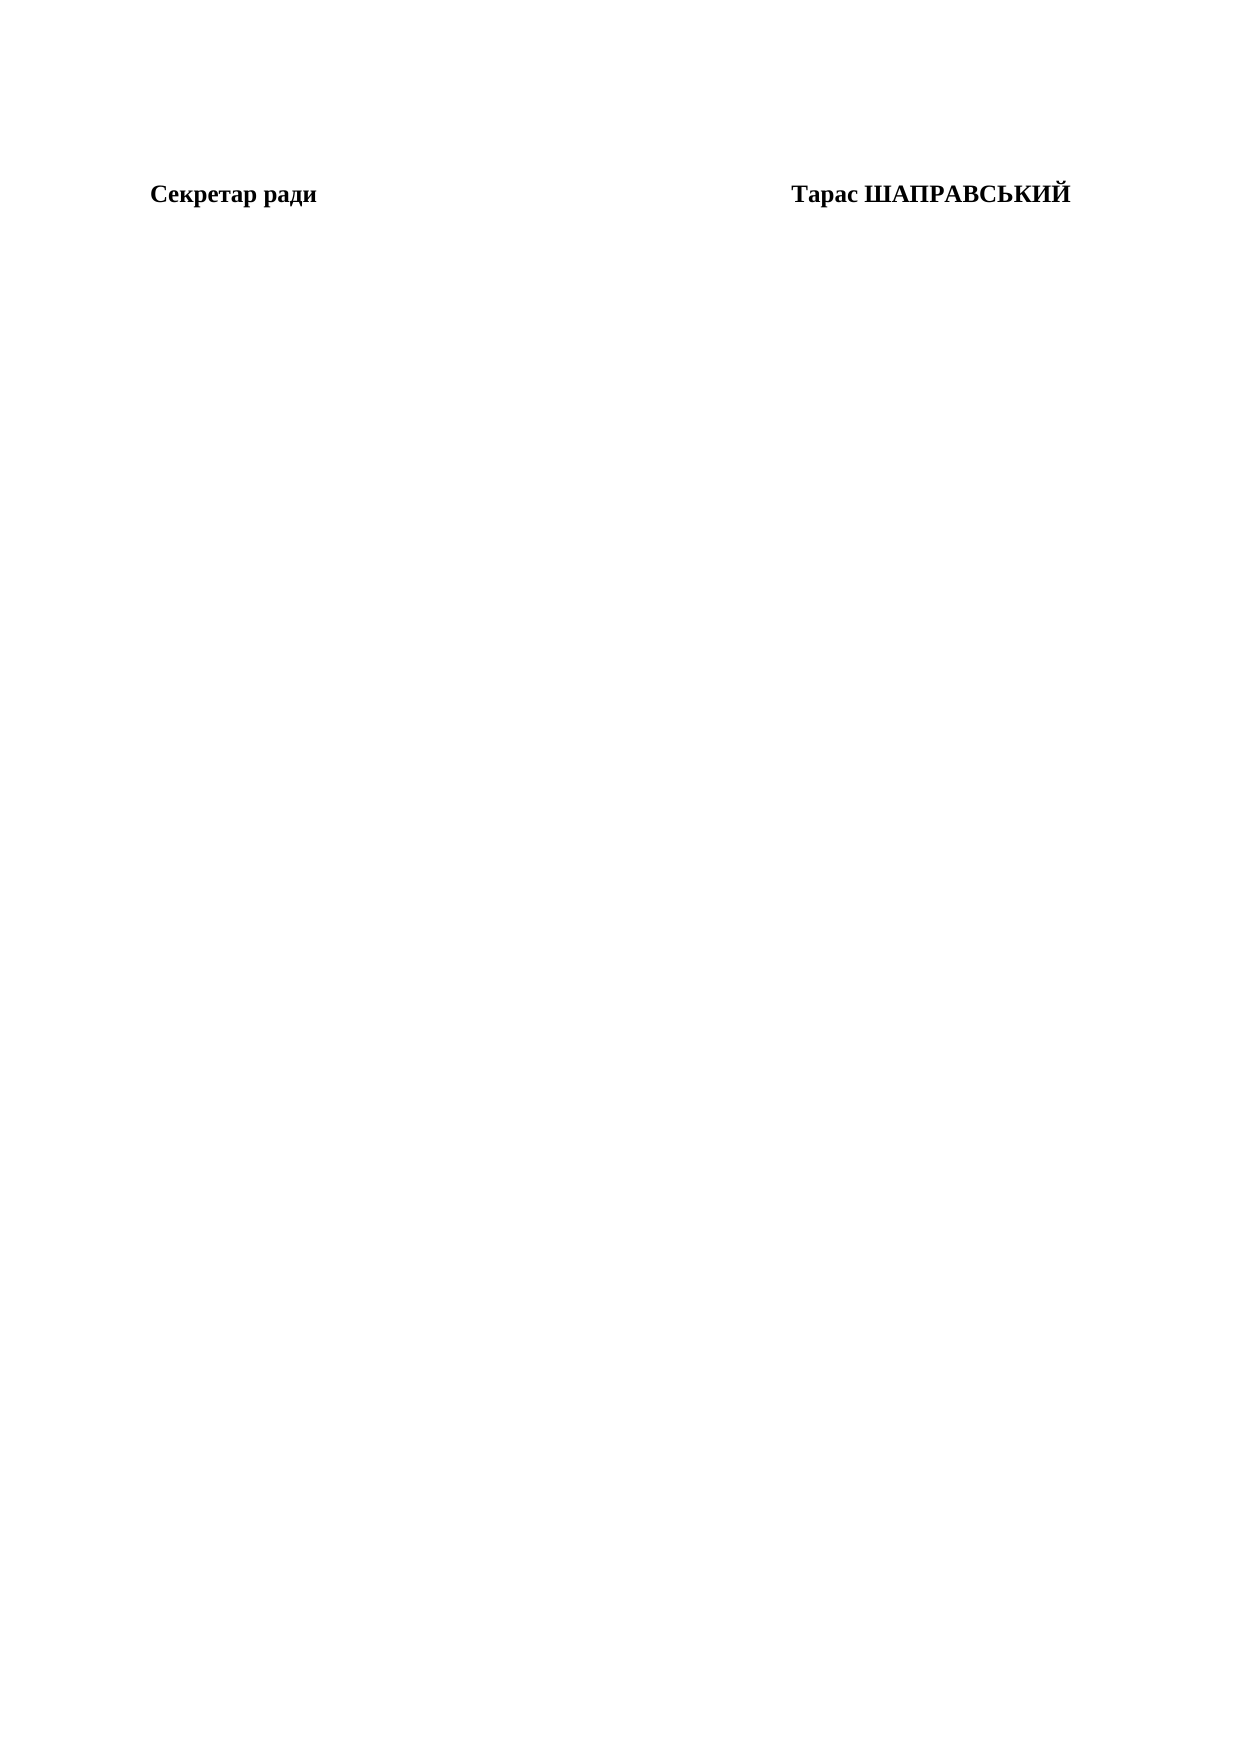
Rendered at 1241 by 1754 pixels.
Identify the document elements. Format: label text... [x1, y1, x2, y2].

text Секретар ради Тарас ШАПРАВСЬКИЙ [150, 179, 1090, 207]
